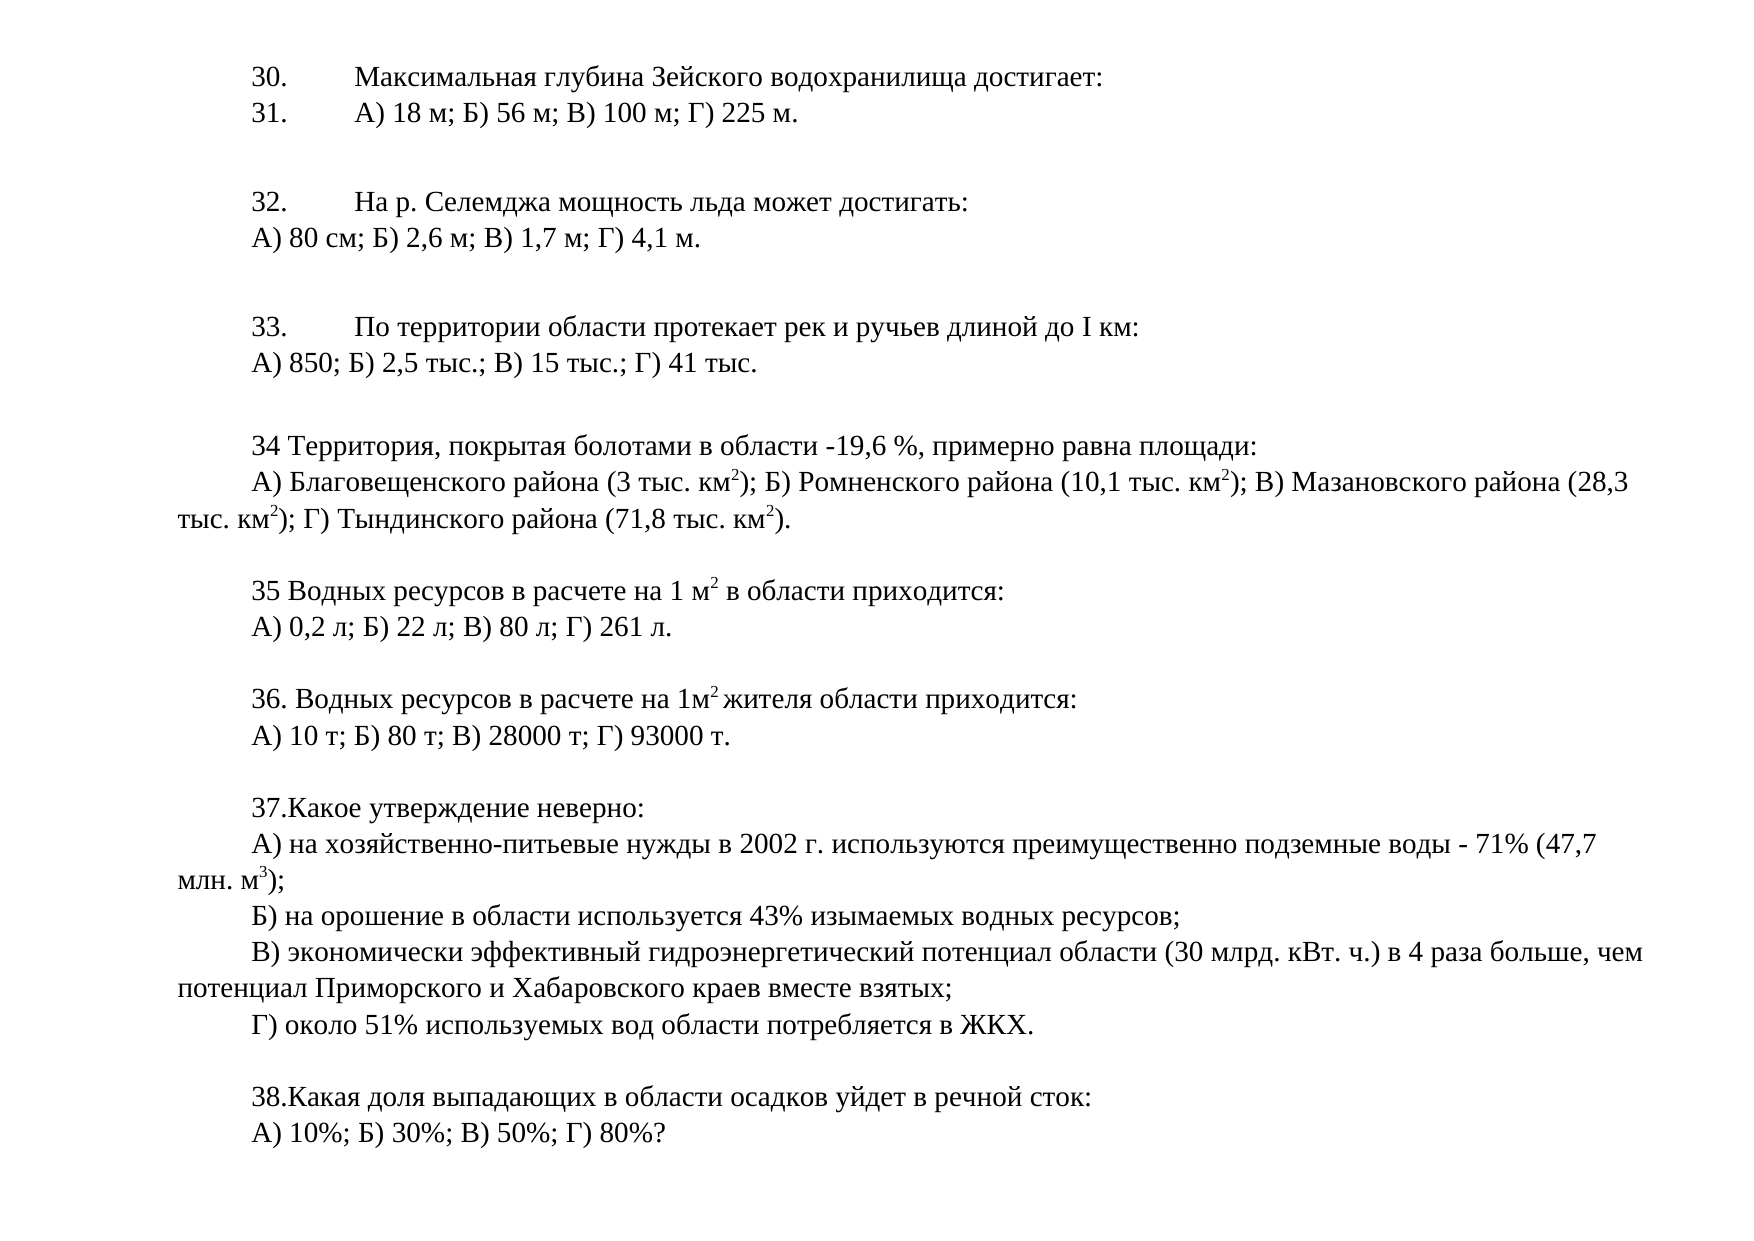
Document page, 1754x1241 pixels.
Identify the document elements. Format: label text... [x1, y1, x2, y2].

list А) 18 м; Б) 56 м; В) 100 м; Г) 225 м. [177, 95, 1654, 129]
list На р. Селемджа мощность льда может достигать: [177, 184, 1654, 218]
text 37.Какое утверждение неверно: [177, 790, 1654, 823]
list По территории области протекает рек и ручьев длиной до I км: [177, 309, 1654, 343]
text А) 80 см; Б) 2,6 м; В) 1,7 м; Г) 4,1 м. [251, 220, 1654, 254]
list Максимальная глубина Зейского водохранилища достигает: [177, 59, 1654, 93]
text 38.Какая доля выпадающих в области осадков уйдет в речной сток: [177, 1079, 1654, 1113]
text А) на хозяйственно-питьевые нужды в 2002 г. используются преимущественно подземные воды - 71% (47,7 млн. м3); [177, 826, 1654, 896]
text А) 10%; Б) 30%; В) 50%; Г) 80%? [177, 1115, 1654, 1149]
text 36. Водных ресурсов в расчете на 1м2 жителя области приходится: [177, 681, 1654, 715]
text В) экономически эффективный гидроэнергетический потенциал области (30 млрд. кВт. ч.) в 4 раза больше, чем потенциал Приморского и Хабаровского краев вместе взятых; [177, 934, 1654, 1004]
text А) 10 т; Б) 80 т; В) 28000 т; Г) 93000 т. [177, 718, 1654, 751]
text А) 0,2 л; Б) 22 л; В) 80 л; Г) 261 л. [177, 609, 1654, 643]
text Г) около 51% используемых вод области потребляется в ЖКХ. [177, 1007, 1654, 1040]
text 34 Территория, покрытая болотами в области -19,6 %, примерно равна площади: [177, 428, 1654, 462]
text Б) на орошение в области используется 43% изымаемых водных ресурсов; [177, 898, 1654, 932]
text А) Благовещенского района (3 тыс. км2); Б) Ромненского района (10,1 тыс. км2); В) Мазановского района (28,3 тыс. км2); Г) Тындинского района (71,8 тыс. км2). [177, 464, 1654, 534]
text А) 850; Б) 2,5 тыс.; В) 15 тыс.; Г) 41 тыс. [177, 345, 1654, 379]
text 35 Водных ресурсов в расчете на 1 м2 в области приходится: [177, 573, 1654, 607]
